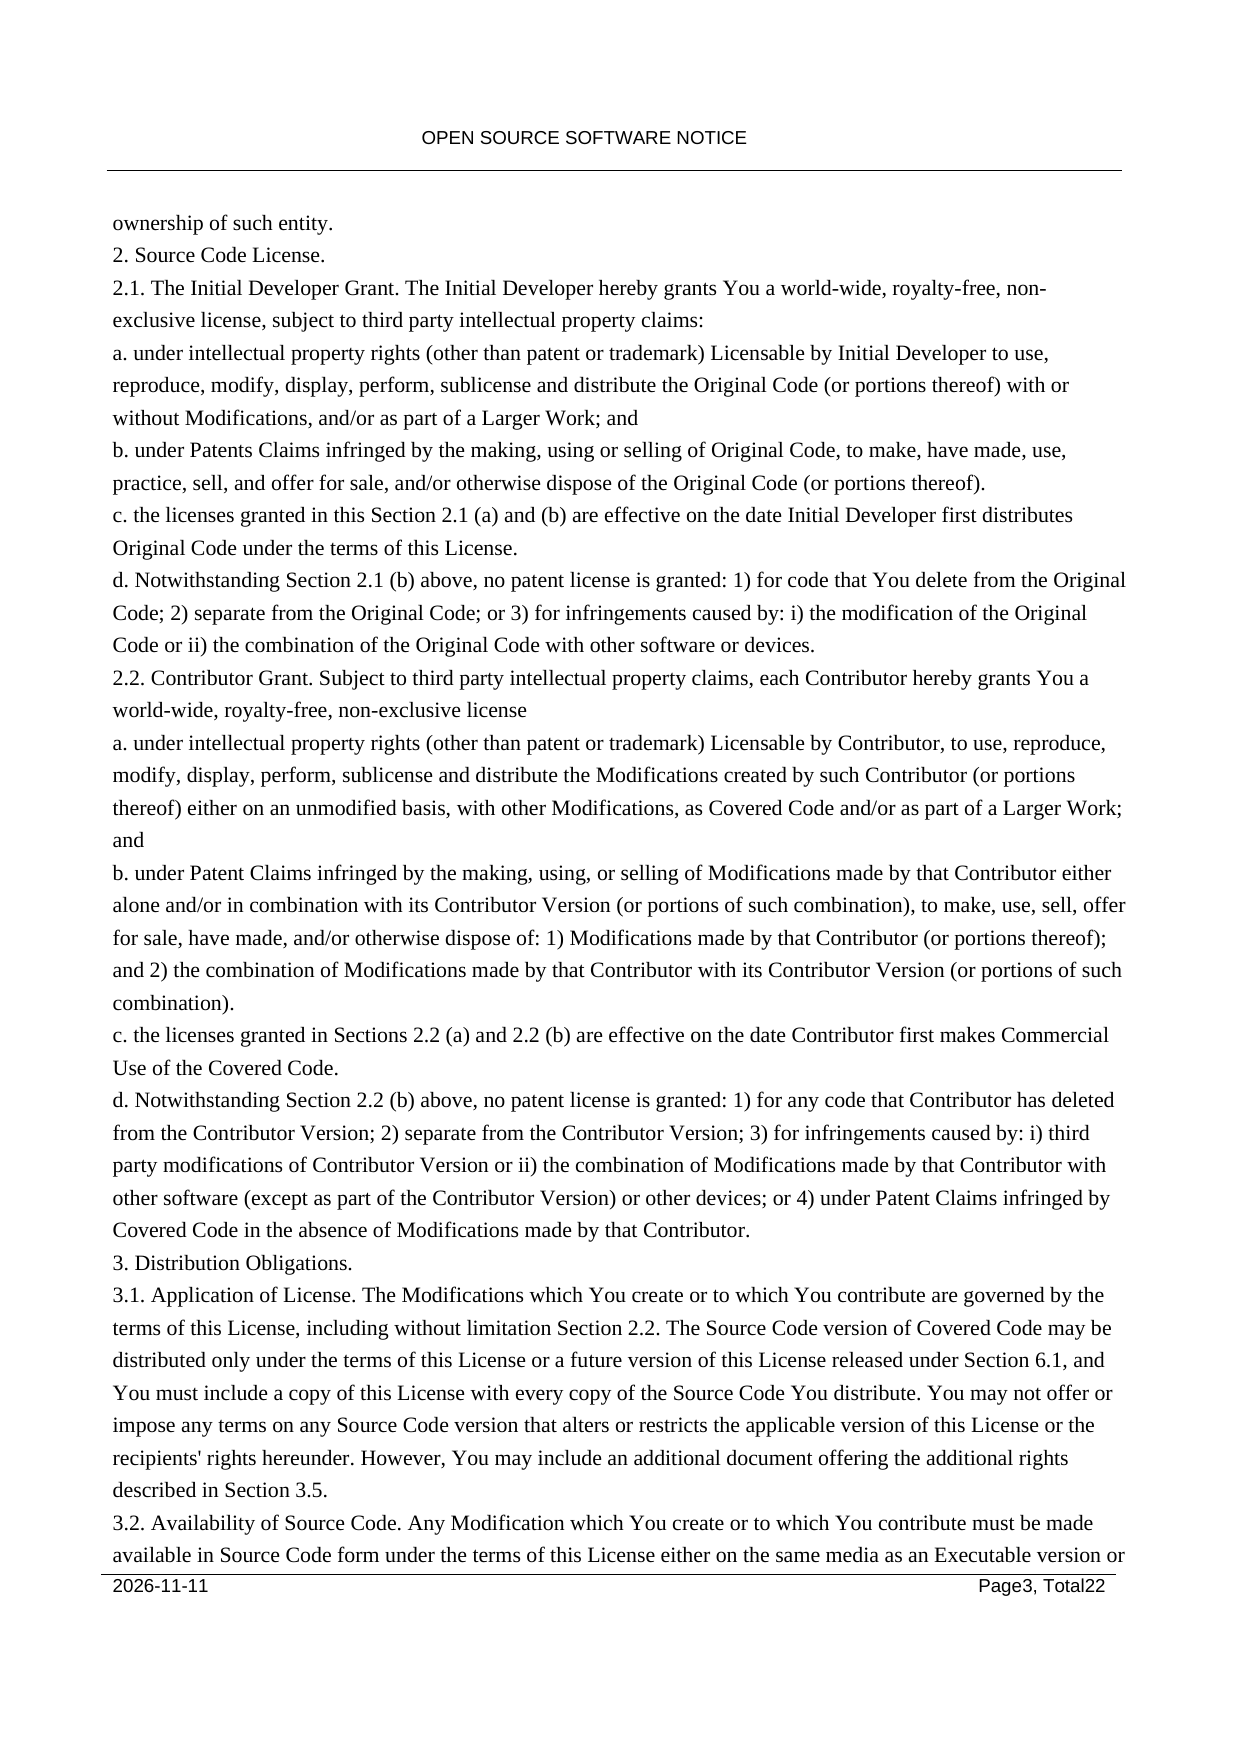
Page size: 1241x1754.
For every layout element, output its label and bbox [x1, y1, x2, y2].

text [112, 206, 1128, 1571]
